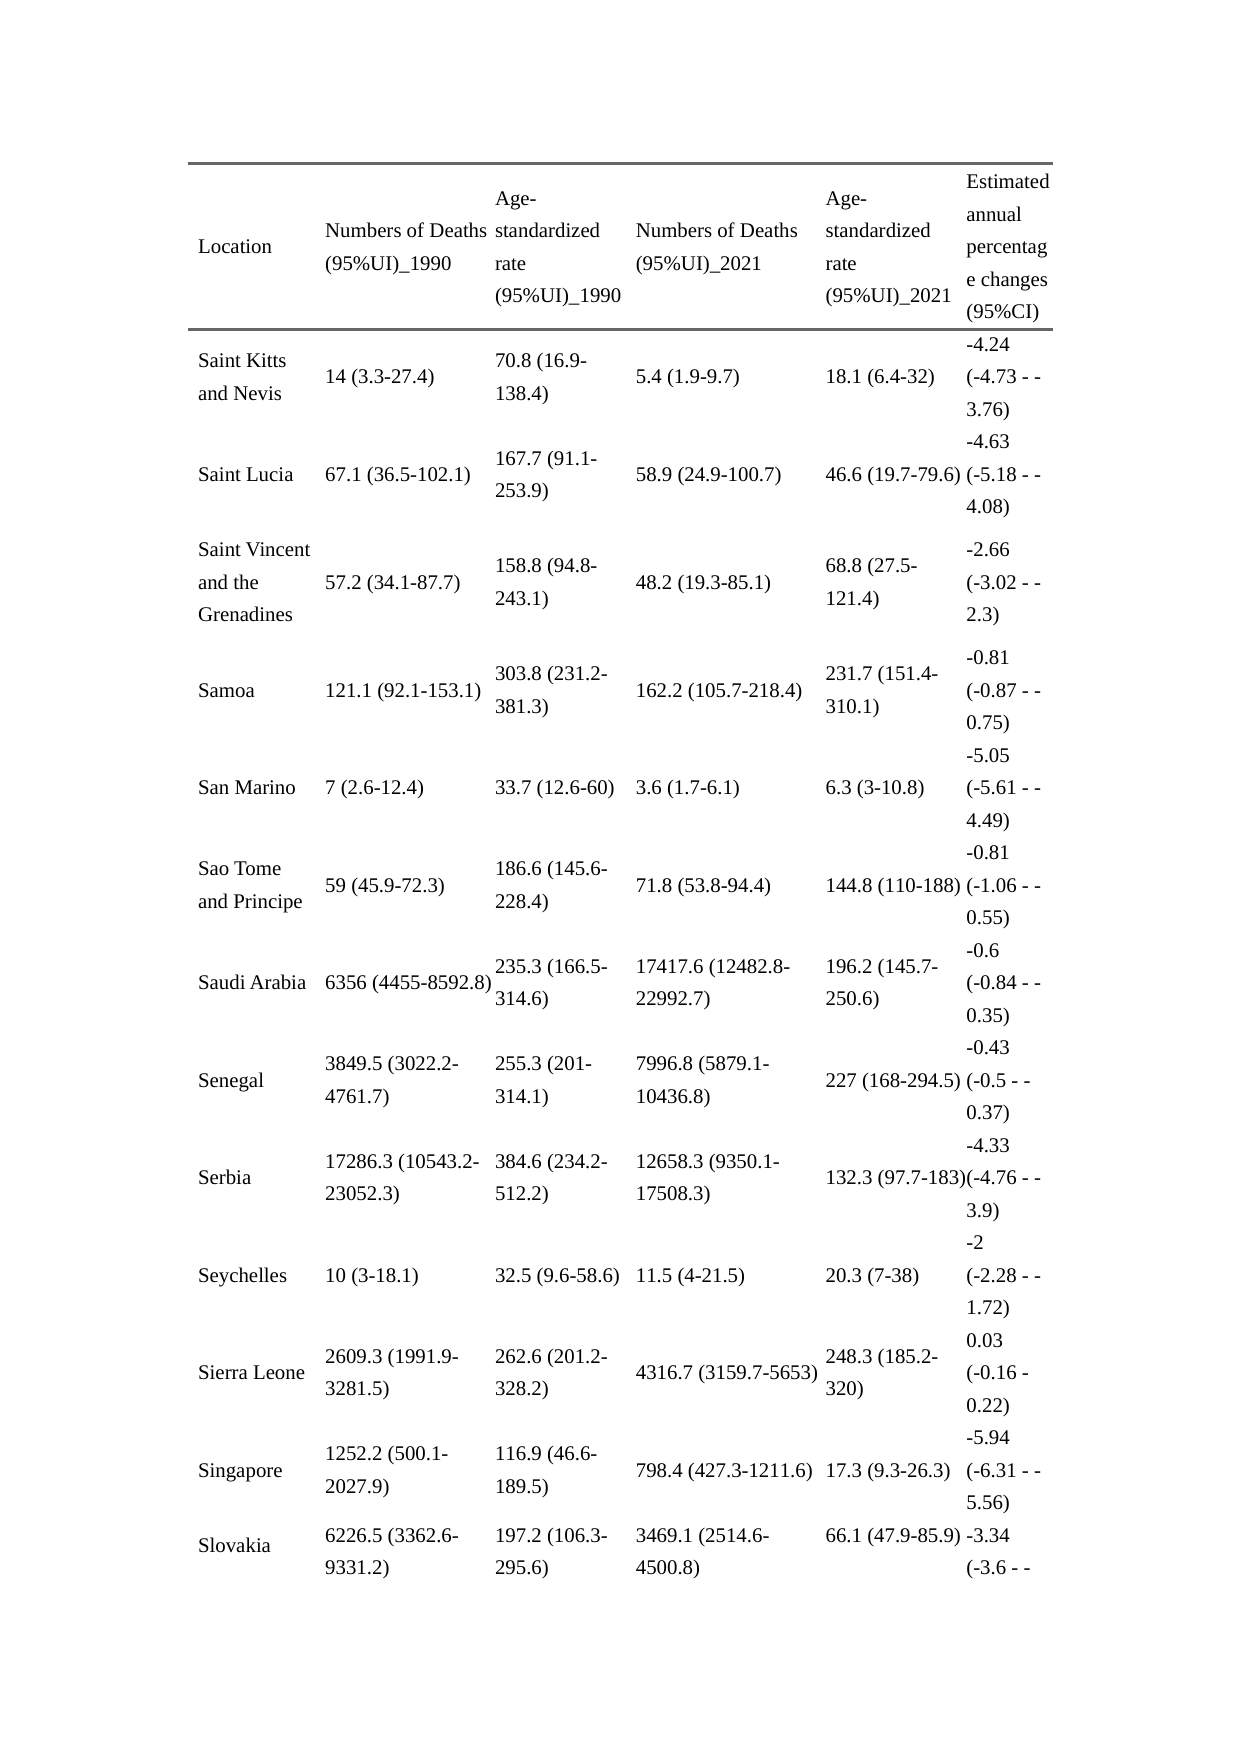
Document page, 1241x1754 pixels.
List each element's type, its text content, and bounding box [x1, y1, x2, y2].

table_header Numbers of Deaths (95%UI)_1990 [325, 165, 495, 328]
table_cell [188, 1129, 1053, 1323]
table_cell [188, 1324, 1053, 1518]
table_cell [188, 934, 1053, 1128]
table_header Age-standardized rate (95%UI)_2021 [825, 165, 966, 328]
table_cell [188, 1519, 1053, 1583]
table_header Numbers of Deaths (95%UI)_2021 [636, 165, 825, 328]
table_header Age-standardized rate (95%UI)_1990 [495, 165, 636, 328]
table_header Estimated annual percentage changes (95%CI) [966, 165, 1053, 328]
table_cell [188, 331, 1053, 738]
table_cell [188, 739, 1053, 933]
table_header Location [188, 165, 325, 328]
